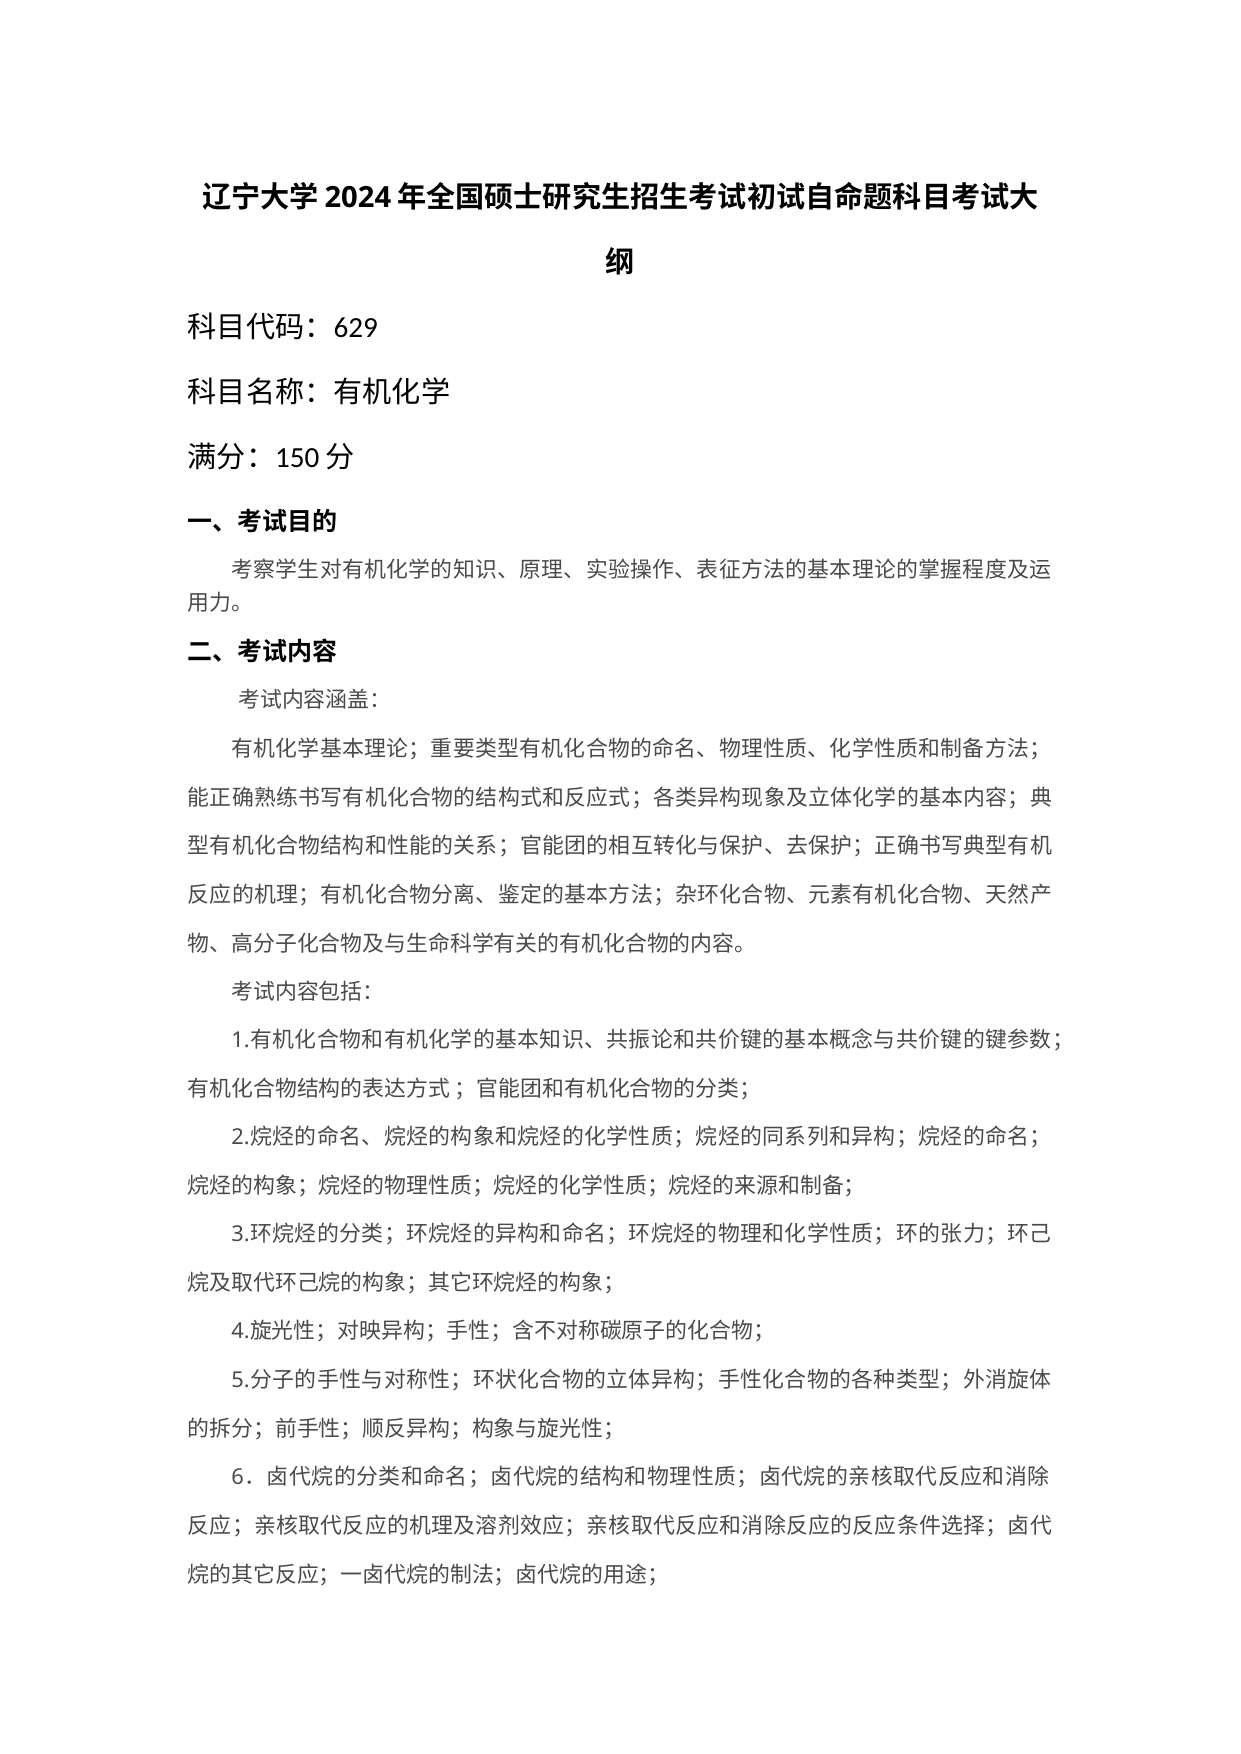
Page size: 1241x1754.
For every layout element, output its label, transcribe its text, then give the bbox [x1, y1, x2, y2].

text 5.分子的手性与对称性；环状化合物的立体异构；手性化合物的各种类型；外消旋体的拆分；前手性；顺反异构；构象与旋光性； [187, 1362, 1053, 1443]
text 满分：150分 [187, 422, 1053, 487]
text 4.旋光性；对映异构；手性；含不对称碳原子的化合物； [187, 1313, 1053, 1346]
text 6．卤代烷的分类和命名；卤代烷的结构和物理性质；卤代烷的亲核取代反应和消除反应；亲核取代反应的机理及溶剂效应；亲核取代反应和消除反应的反应条件选择；卤代烷的其它反应；一卤代烷的制法；卤代烷的用途； [187, 1459, 1053, 1589]
text 考试内容涵盖： [198, 682, 1042, 714]
text 科目代码：629 [187, 292, 1053, 357]
text 2.烷烃的命名、烷烃的构象和烷烃的化学性质；烷烃的同系列和异构；烷烃的命名；烷烃的构象；烷烃的物理性质；烷烃的化学性质；烷烃的来源和制备； [187, 1119, 1053, 1200]
text 1.有机化合物和有机化学的基本知识、共振论和共价键的基本概念与共价键的键参数；有机化合物结构的表达方式 ；官能团和有机化合物的分类； [187, 1022, 1053, 1103]
text 考察学生对有机化学的知识、原理、实验操作、表征方法的基本理论的掌握程度及运用力。 [187, 552, 1053, 617]
text 有机化学基本理论；重要类型有机化合物的命名、物理性质、化学性质和制备方法；能正确熟练书写有机化合物的结构式和反应式；各类异构现象及立体化学的基本内容；典型有机化合物结构和性能的关系；官能团的相互转化与保护、去保护；正确书写典型有机反应的机理；有机化合物分离、鉴定的基本方法；杂环化合物、元素有机化合物、天然产物、高分子化合物及与生命科学有关的有机化合物的内容。 [187, 730, 1053, 958]
text 辽宁大学2024年全国硕士研究生招生考试初试自命题科目考试大纲 [187, 162, 1053, 292]
text 科目名称：有机化学 [187, 357, 1053, 422]
text 考试内容包括： [187, 974, 1053, 1006]
text 3.环烷烃的分类；环烷烃的异构和命名；环烷烃的物理和化学性质；环的张力；环己烷及取代环己烷的构象；其它环烷烃的构象； [187, 1216, 1053, 1297]
text 一、考试目的 [187, 487, 1053, 552]
text 二、考试内容 [187, 617, 1053, 682]
